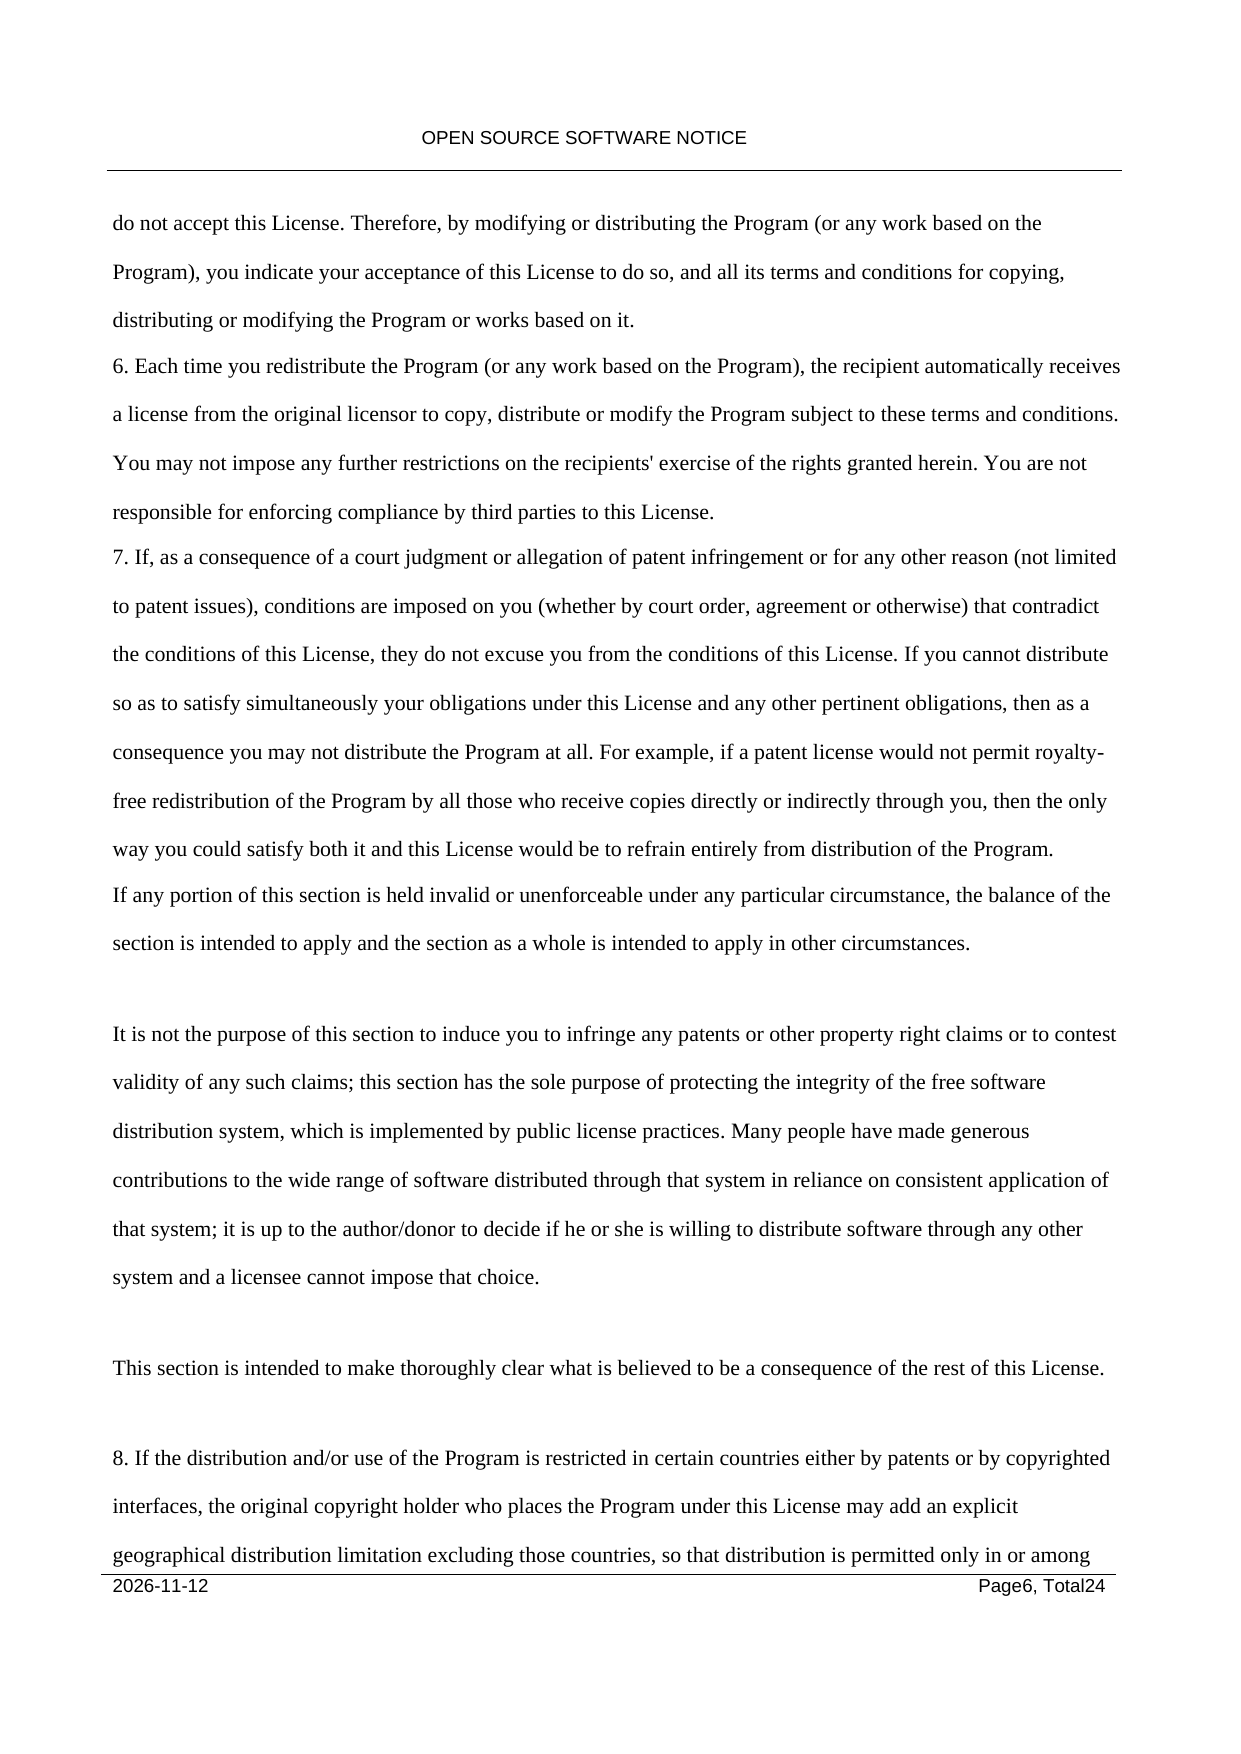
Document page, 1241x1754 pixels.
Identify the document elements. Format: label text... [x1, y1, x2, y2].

text It is not the purpose of this section to induce you to infringe any patents or other property right claims or to contest validity of any such claims; this section has the sole purpose of protecting the integrity of the free software distribution system, which is implemented by public license practices. Many people have made generous contributions to the wide range of software distributed through that system in reliance on consistent application of that system; it is up to the author/donor to decide if he or she is willing to distribute software through any other system and a licensee cannot impose that choice. [112, 1017, 1128, 1293]
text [112, 1441, 1128, 1571]
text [112, 206, 1128, 336]
text If any portion of this section is held invalid or unenforceable under any particular circumstance, the balance of the section is intended to apply and the section as a whole is intended to apply in other circumstances. [112, 878, 1128, 959]
text 7. If, as a consequence of a court judgment or allegation of patent infringement or for any other reason (not limited to patent issues), conditions are imposed on you (whether by court order, agreement or otherwise) that contradict the conditions of this License, they do not excuse you from the conditions of this License. If you cannot distribute so as to satisfy simultaneously your obligations under this License and any other pertinent obligations, then as a consequence you may not distribute the Program at all. For example, if a patent license would not permit royalty-free redistribution of the Program by all those who receive copies directly or indirectly through you, then the only way you could satisfy both it and this License would be to refrain entirely from distribution of the Program. [112, 540, 1128, 865]
text This section is intended to make thoroughly clear what is believed to be a consequence of the rest of this License. [112, 1351, 1128, 1383]
text 6. Each time you redistribute the Program (or any work based on the Program), the recipient automatically receives a license from the original licensor to copy, distribute or modify the Program subject to these terms and conditions. You may not impose any further restrictions on the recipients' exercise of the rights granted herein. You are not responsible for enforcing compliance by third parties to this License. [112, 349, 1128, 528]
